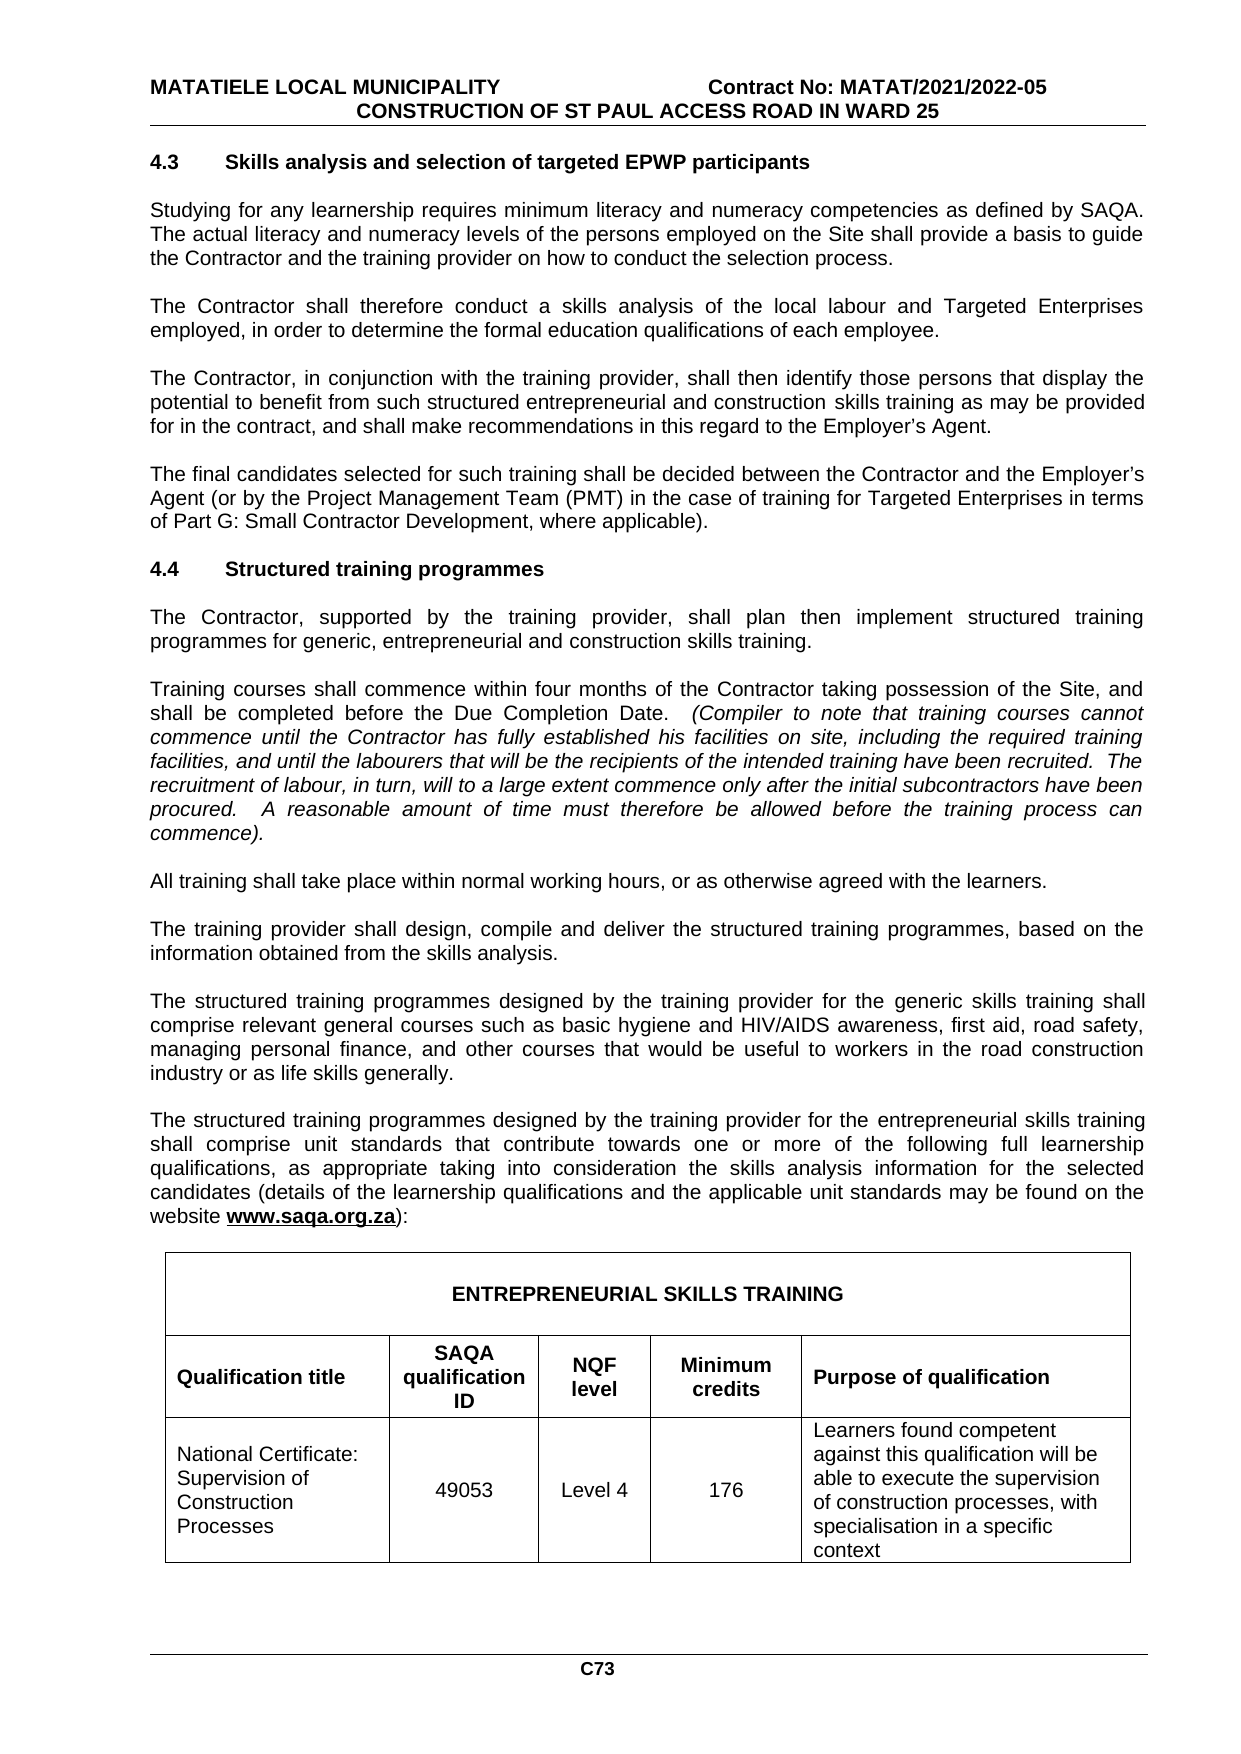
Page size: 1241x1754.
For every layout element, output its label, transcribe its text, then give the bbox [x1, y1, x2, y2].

text The Contractor, in conjunction with the training provider, shall then identify those persons that display the potential to benefit from such structured entrepreneurial and construction skills training as may be provided for in the contract, and shall make recommendations in this regard to the Employer’s Agent. [150, 366, 1146, 437]
table_cell Qualification title [166, 1336, 389, 1417]
text The Contractor shall therefore conduct a skills analysis of the local labour and Targeted Enterprises employed, in order to determine the formal education qualifications of each employee. [150, 294, 1146, 342]
text Studying for any learnership requires minimum literacy and numeracy competencies as defined by SAQA. The actual literacy and numeracy levels of the persons employed on the Site shall provide a basis to guide the Contractor and the training provider on how to conduct the selection process. [150, 198, 1146, 270]
table_cell 49053 [390, 1418, 538, 1562]
table_header ENTREPRENEURIAL SKILLS TRAINING [166, 1253, 1130, 1335]
table_cell 176 [651, 1418, 801, 1562]
text All training shall take place within normal working hours, or as otherwise agreed with the learners. [150, 869, 1146, 893]
text The structured training programmes designed by the training provider for the entrepreneurial skills training shall comprise unit standards that contribute towards one or more of the following full learnership qualifications, as appropriate taking into consideration the skills analysis information for the selected candidates (details of the learnership qualifications and the applicable unit standards may be found on the website www.saqa.org.za): [150, 1108, 1146, 1228]
text 4.3 Skills analysis and selection of targeted EPWP participants [150, 150, 1146, 174]
text The Contractor, supported by the training provider, shall plan then implement structured training programmes for generic, entrepreneurial and construction skills training. [150, 605, 1146, 653]
table_cell National Certificate: Supervision of Construction Processes [166, 1418, 389, 1562]
table_cell Minimum credits [651, 1336, 801, 1417]
table_cell Purpose of qualification [802, 1336, 1130, 1417]
text Training courses shall commence within four months of the Contractor taking possession of the Site, and shall be completed before the Due Completion Date. (Compiler to note that training courses cannot commence until the Contractor has fully established his facilities on site, including the required training facilities, and until the labourers that will be the recipients of the intended training have been recruited. The recruitment of labour, in turn, will to a large extent commence only after the initial subcontractors have been procured. A reasonable amount of time must therefore be allowed before the training process can commence). [150, 677, 1146, 845]
text The structured training programmes designed by the training provider for the generic skills training shall comprise relevant general courses such as basic hygiene and HIV/AIDS awareness, first aid, road safety, managing personal finance, and other courses that would be useful to workers in the road construction industry or as life skills generally. [150, 988, 1146, 1084]
table_cell NQF level [539, 1336, 650, 1417]
table_cell SAQA qualification ID [390, 1336, 538, 1417]
text The training provider shall design, compile and deliver the structured training programmes, based on the information obtained from the skills analysis. [150, 917, 1146, 964]
text 4.4 Structured training programmes [150, 557, 1146, 581]
table_cell Level 4 [539, 1418, 650, 1562]
text The final candidates selected for such training shall be decided between the Contractor and the Employer’s Agent (or by the Project Management Team (PMT) in the case of training for Targeted Enterprises in terms of Part G: Small Contractor Development, where applicable). [150, 461, 1146, 533]
